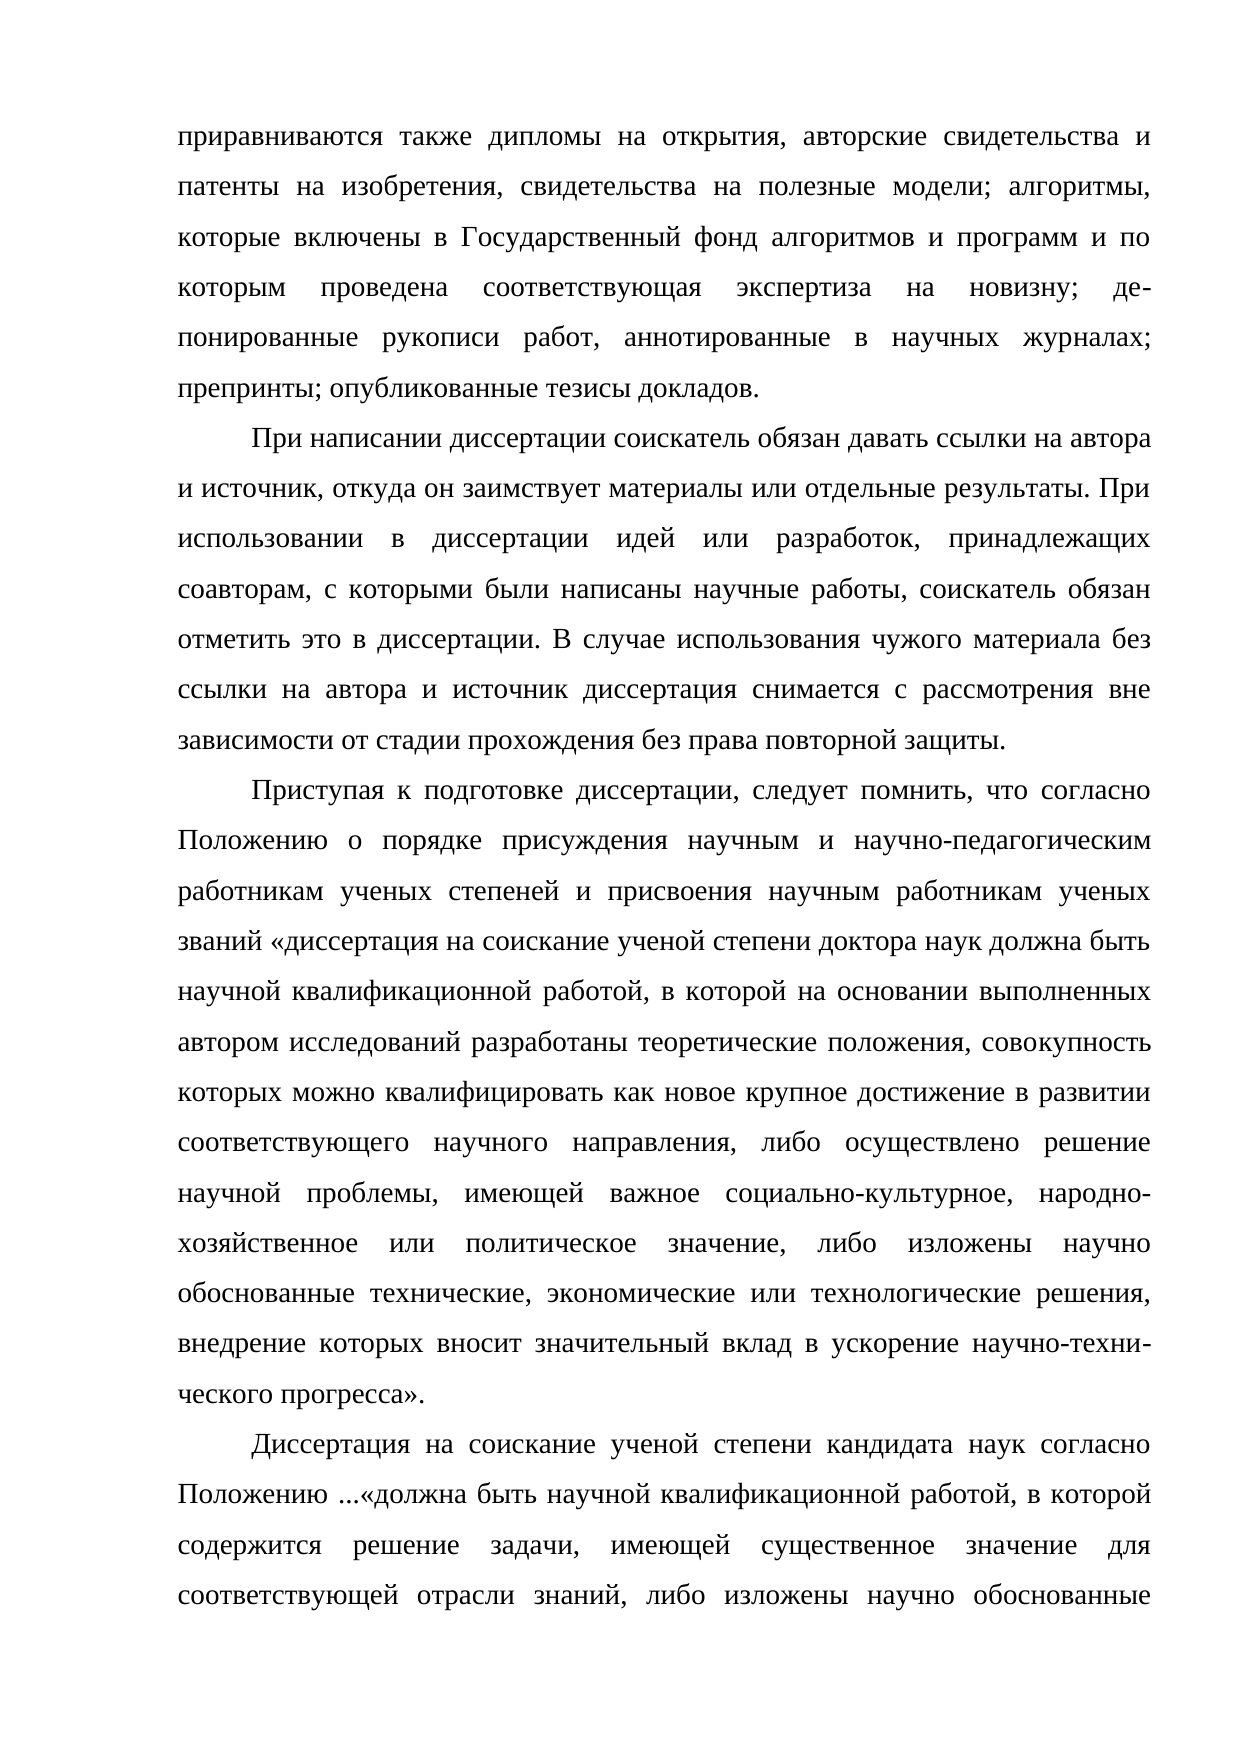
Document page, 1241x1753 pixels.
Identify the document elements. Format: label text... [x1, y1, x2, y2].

text Приступая к подготовке диссертации, следует помнить, что согласно Положению о порядке присуждения научным и научно-педагогическим работникам ученых степеней и присвоения научным работникам ученых званий «диссертация на соискание ученой степени доктора наук должна быть научной квалификационной работой, в которой на основании выполненных автором исследований разработаны теоретические положения, совокупность которых можно квалифицировать как новое крупное достижение в развитии соответствующего научного направления, либо осуществлено решение научной проблемы, имеющей важное социально-культурное, народно-хозяйственное или политическое значение, либо изложены научно обоснованные технические, экономические или технологические решения, внедрение которых вносит значительный вклад в ускорение научно-технического прогресса». [177, 772, 1152, 1409]
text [177, 118, 1152, 403]
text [177, 1426, 1152, 1611]
text При написании диссертации соискатель обязан давать ссылки на автора и источник, откуда он заимствует материалы или отдельные результаты. При использовании в диссертации идей или разработок, принадлежащих соавторам, с которыми были написаны научные работы, соискатель обязан отметить это в диссертации. В случае использования чужого материала без ссылки на автора и источник диссертация снимается с рассмотрения вне зависимости от стадии прохождения без права повторной защиты. [177, 420, 1152, 755]
